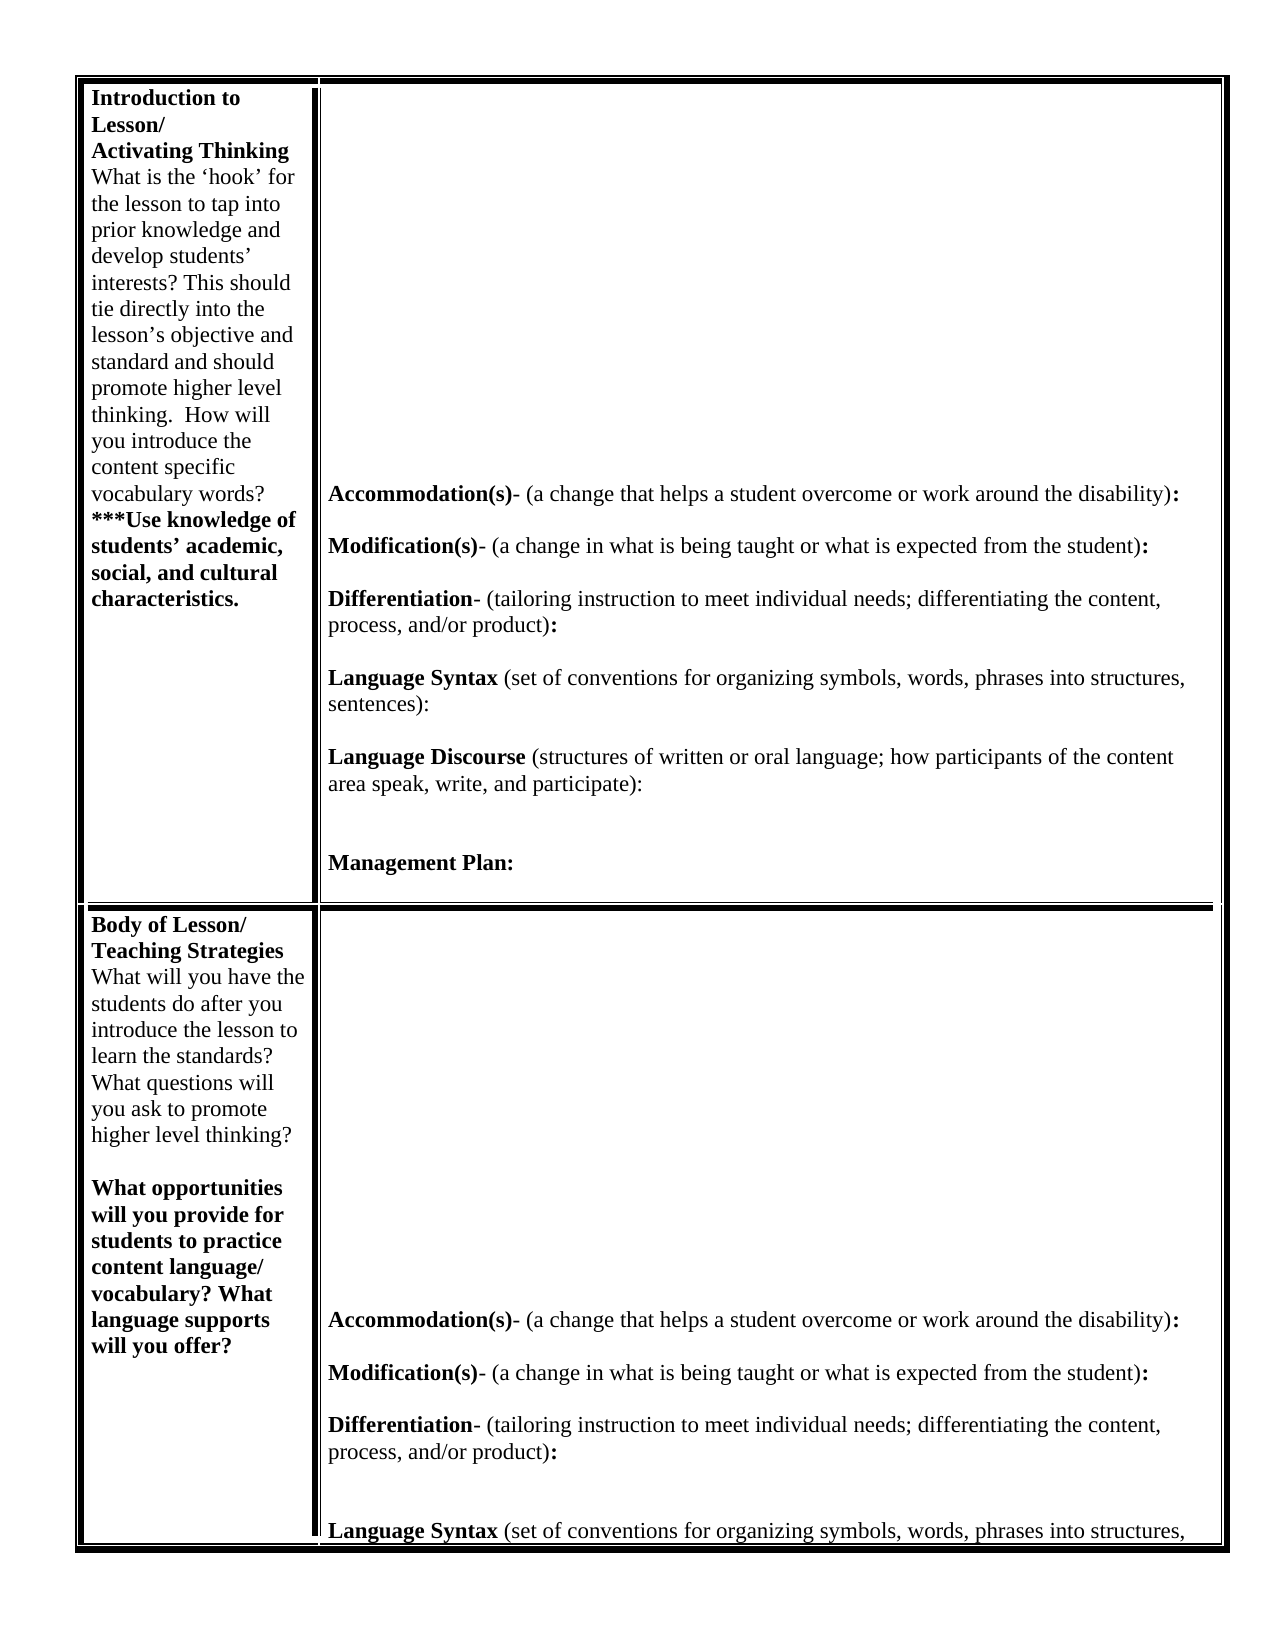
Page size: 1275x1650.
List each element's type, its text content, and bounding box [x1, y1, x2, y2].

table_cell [317, 901, 1224, 1543]
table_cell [80, 901, 317, 1543]
table_cell Introduction to Lesson/ Activating Thinking What is the ‘hook’ for the lesson to tap into prior knowledge and develop students’ interests? This should tie directly into the lesson’s objective and standard and should promote higher level thinking. How will you introduce the content specific vocabulary words? ***Use knowledge of students’ academic, social, and cultural characteristics. [84, 84, 317, 901]
